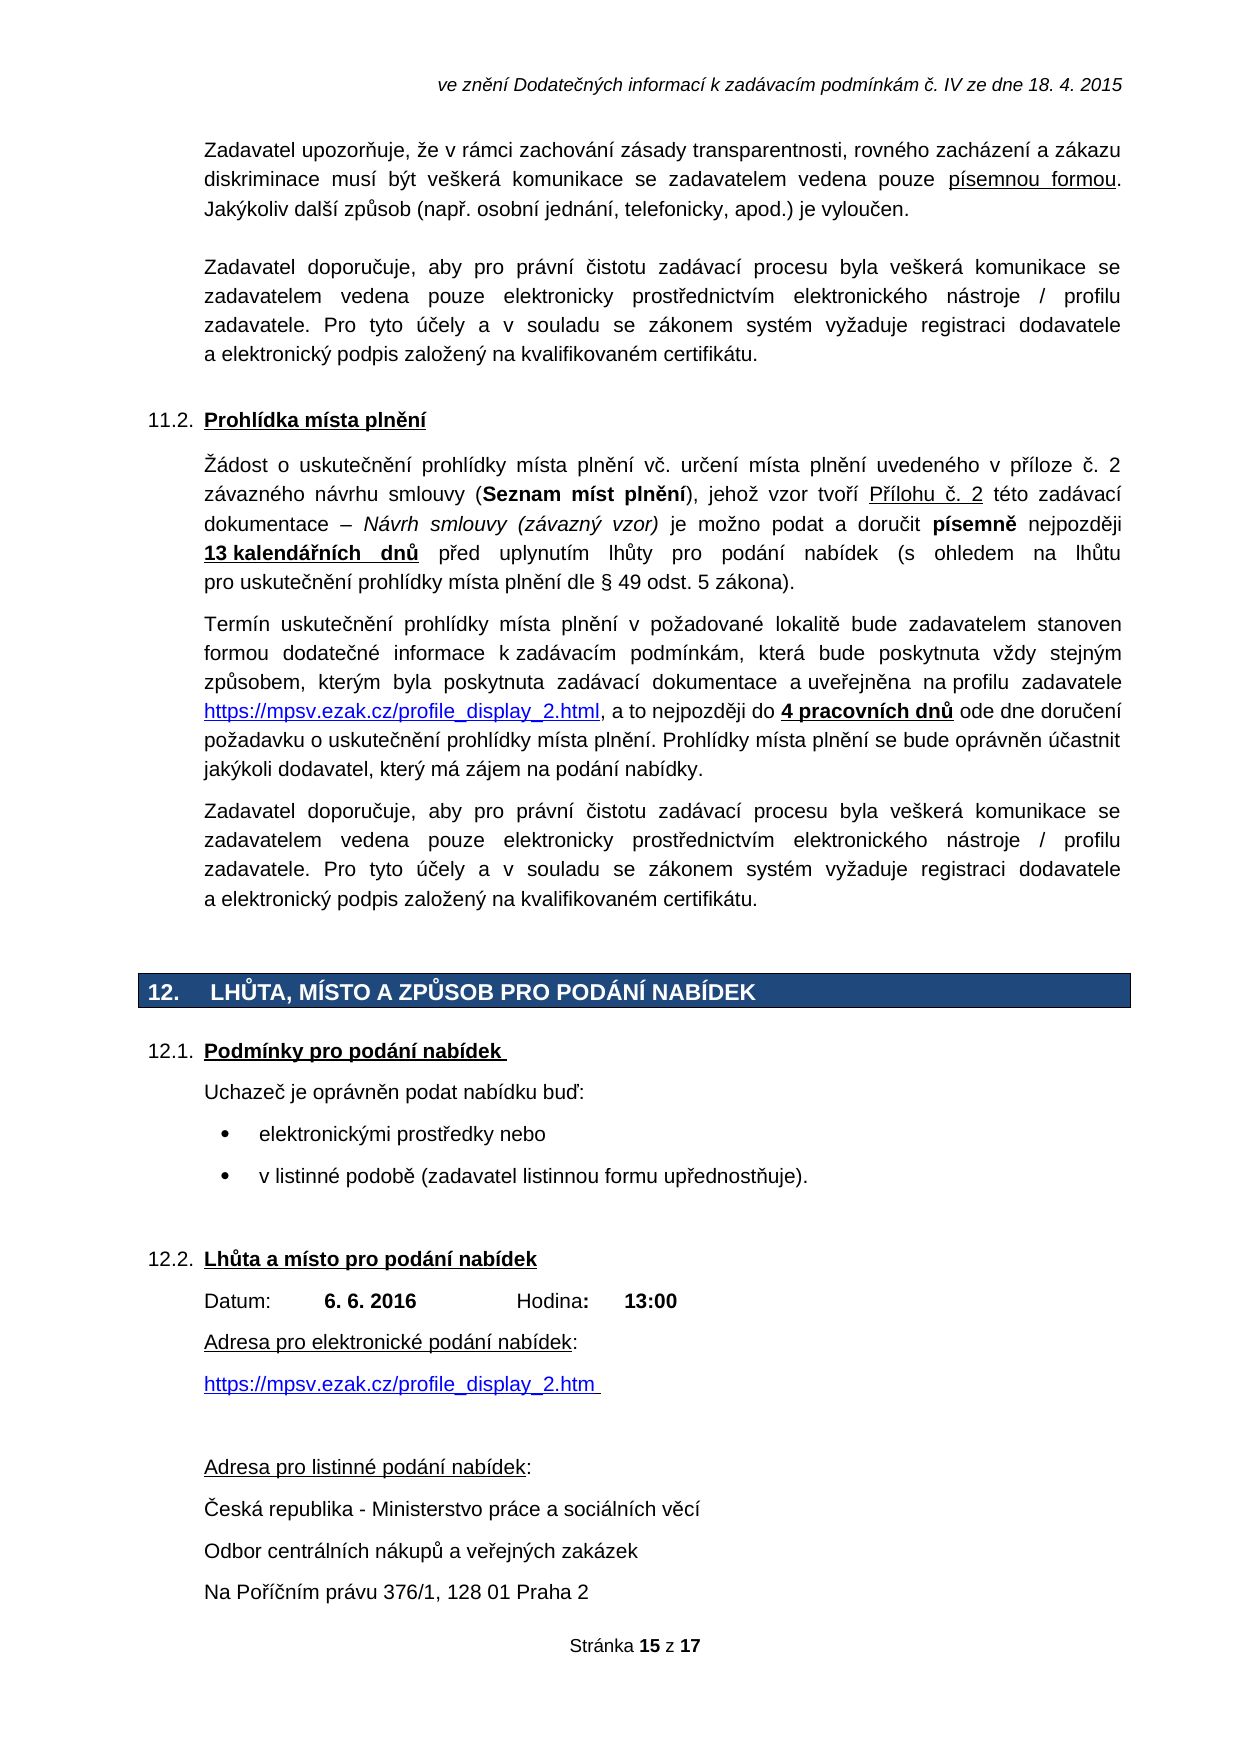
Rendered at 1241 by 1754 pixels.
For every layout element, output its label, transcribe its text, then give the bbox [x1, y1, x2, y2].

list v listinné podobě (zadavatel listinnou formu upřednostňuje). [221, 1158, 1133, 1187]
subtitle Lhůta, místo a způsob pro podání nabídek [139, 974, 1130, 1007]
text Adresa pro elektronické podání nabídek: [148, 1325, 1133, 1354]
text Žádost o uskutečnění prohlídky místa plnění vč. určení místa plnění uvedeného v příloze č. 2 závazného návrhu smlouvy (Seznam míst plnění), jehož vzor tvoří Přílohu č. 2 této zadávací dokumentace – Návrh smlouvy (závazný vzor) je možno podat a doručit písemně nejpozději 13 kalendářních dnů před uplynutím lhůty pro podání nabídek (s ohledem na lhůtu pro uskutečnění prohlídky místa plnění dle § 49 odst. 5 zákona). [204, 448, 1122, 594]
list elektronickými prostředky nebo [221, 1117, 1133, 1146]
text https://mpsv.ezak.cz/profile_display_2.htm [148, 1367, 1133, 1396]
list Zadavatel upozorňuje, že v rámci zachování zásady transparentnosti, rovného zacházení a zákazu diskriminace musí být veškerá komunikace se zadavatelem vedena pouze písemnou formou. Jakýkoliv další způsob (např. osobní jednání, telefonicky, apod.) je vyloučen. [204, 133, 1122, 220]
text Datum: 6. 6. 2016 Hodina: 13:00 [148, 1283, 1133, 1312]
text Termín uskutečnění prohlídky místa plnění v požadované lokalitě bude zadavatelem stanoven formou dodatečné informace k zadávacím podmínkám, která bude poskytnuta vždy stejným způsobem, kterým byla poskytnuta zadávací dokumentace a uveřejněna na profilu zadavatele https://mpsv.ezak.cz/profile_display_2.html, a to nejpozději do 4 pracovních dnů ode dne doručení požadavku o uskutečnění prohlídky místa plnění. Prohlídky místa plnění se bude oprávněn účastnit jakýkoli dodavatel, který má zájem na podání nabídky. [204, 606, 1122, 781]
list Prohlídka místa plnění [148, 408, 1120, 432]
text Uchazeč je oprávněn podat nabídku buď: [148, 1075, 1133, 1104]
text Odbor centrálních nákupů a veřejných zakázek [148, 1533, 1133, 1562]
text Zadavatel doporučuje, aby pro právní čistotu zadávací procesu byla veškerá komunikace se zadavatelem vedena pouze elektronicky prostřednictvím elektronického nástroje / profilu zadavatele. Pro tyto účely a v souladu se zákonem systém vyžaduje registraci dodavatele a elektronický podpis založený na kvalifikovaném certifikátu. [204, 794, 1122, 910]
list Lhůta a místo pro podání nabídek [148, 1242, 1133, 1271]
text Adresa pro listinné podání nabídek: [148, 1450, 1133, 1479]
text Na Poříčním právu 376/1, 128 01 Praha 2 [148, 1575, 1133, 1604]
list Podmínky pro podání nabídek [148, 1033, 1133, 1062]
text Česká republika - Ministerstvo práce a sociálních věcí [148, 1492, 1133, 1521]
list Zadavatel doporučuje, aby pro právní čistotu zadávací procesu byla veškerá komunikace se zadavatelem vedena pouze elektronicky prostřednictvím elektronického nástroje / profilu zadavatele. Pro tyto účely a v souladu se zákonem systém vyžaduje registraci dodavatele a elektronický podpis založený na kvalifikovaném certifikátu. [204, 249, 1122, 366]
